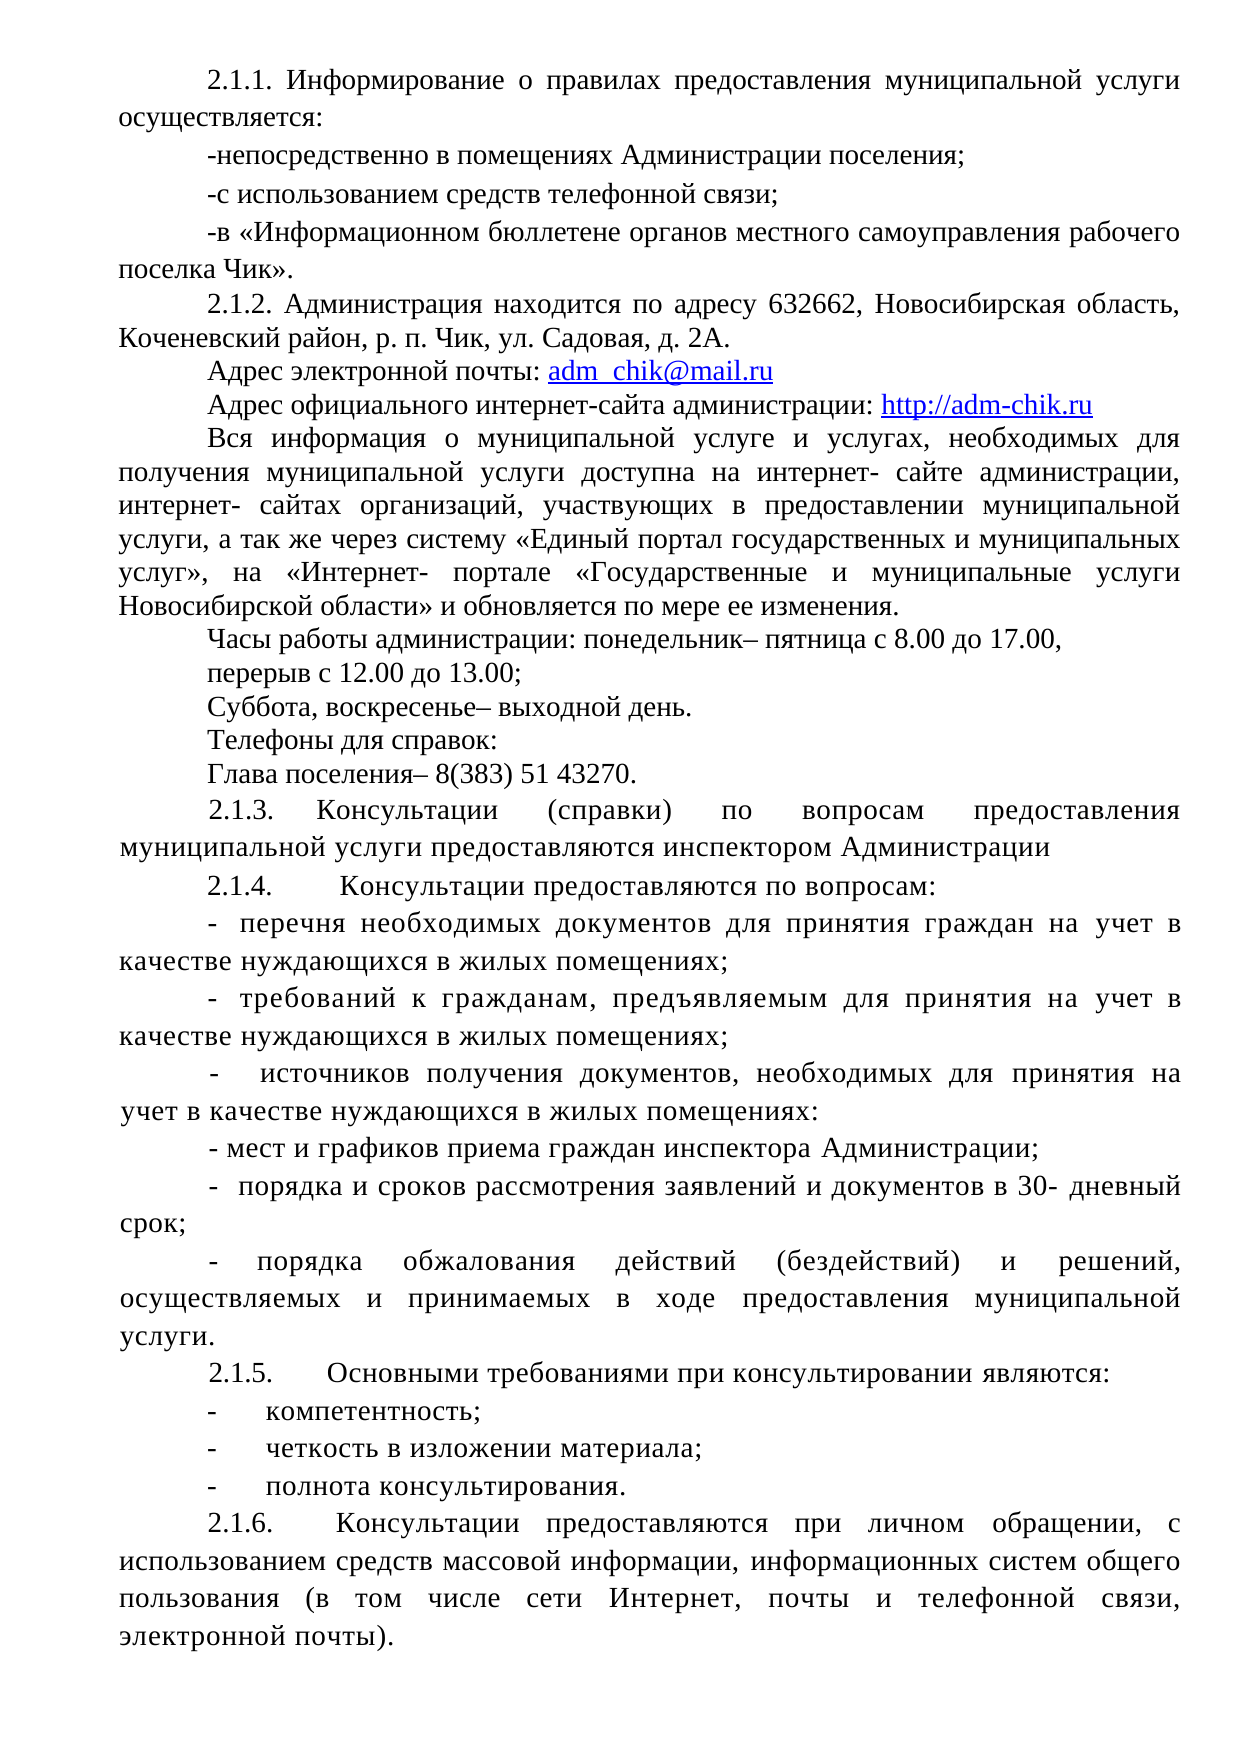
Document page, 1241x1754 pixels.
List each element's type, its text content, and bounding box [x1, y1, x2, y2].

list четкость в изложении материала; [118, 1428, 1181, 1465]
text - порядка и сроков рассмотрения заявлений и документов в 30- дневный срок; [119, 1165, 1181, 1240]
text Суббота, воскресенье– выходной день. [118, 689, 1181, 722]
text Часы работы администрации: понедельник– пятница с 8.00 до 17.00, [118, 622, 1181, 655]
list перечня необходимых документов для принятия граждан на учет в качестве нуждающихся в жилых помещениях; [119, 903, 1181, 978]
text 2.1.4. Консультации предоставляются по вопросам: [118, 865, 1181, 903]
text - источников получения документов, необходимых для принятия на учет в качестве нуждающихся в жилых помещениях: [120, 1053, 1181, 1128]
text - порядка обжалования действий (бездействий) и решений, осуществляемых и принимаемых в ходе предоставления муниципальной услуги. [119, 1240, 1181, 1353]
text Вся информация о муниципальной услуге и услугах, необходимых для получения муниципальной услуги доступна на интернет- сайте администрации, интернет- сайтах организаций, участвующих в предоставлении муниципальной услуги, а так же через систему «Единый портал государственных и муниципальных услуг», на «Интернет- портале «Государственные и муниципальные услуги Новосибирской области» и обновляется по мере ее изменения. [118, 420, 1181, 622]
text 2.1.1. Информирование о правилах предоставления муниципальной услуги осуществляется: [118, 59, 1181, 134]
text Глава поселения– 8(383) 51 43270. [118, 756, 1181, 789]
text 2.1.5. Основными требованиями при консультировании являются: [119, 1353, 1181, 1390]
list полнота консультирования. [118, 1465, 1181, 1503]
text -с использованием средств телефонной связи; [118, 173, 1181, 211]
list требований к гражданам, предъявляемым для принятия на учет в качестве нуждающихся в жилых помещениях; [119, 978, 1181, 1053]
text - мест и графиков приема граждан инспектора Администрации; [119, 1128, 1181, 1165]
text Адрес официального интернет-сайта администрации: http://adm-chik.ru [118, 387, 1181, 420]
text перерыв с 12.00 до 13.00; [118, 655, 1181, 689]
text Телефоны для справок: [118, 722, 1181, 756]
text 2.1.3. Консультации (справки) по вопросам предоставления муниципальной услуги предоставляются инспектором Администрации [119, 789, 1181, 864]
list компетентность; [118, 1390, 1181, 1428]
text 2.1.2. Администрация находится по адресу 632662, Новосибирская область, Коченевский район, р. п. Чик, ул. Садовая, д. 2А. [118, 286, 1181, 353]
text -в «Информационном бюллетене органов местного самоуправления рабочего поселка Чик». [118, 211, 1181, 286]
text 2.1.6. Консультации предоставляются при личном обращении, с использованием средств массовой информации, информационных систем общего пользования (в том числе сети Интернет, почты и телефонной связи, электронной почты). [119, 1503, 1181, 1653]
text -непосредственно в помещениях Администрации поселения; [118, 135, 1181, 172]
text Адрес электронной почты: adm_chik@mail.ru [118, 353, 1181, 387]
